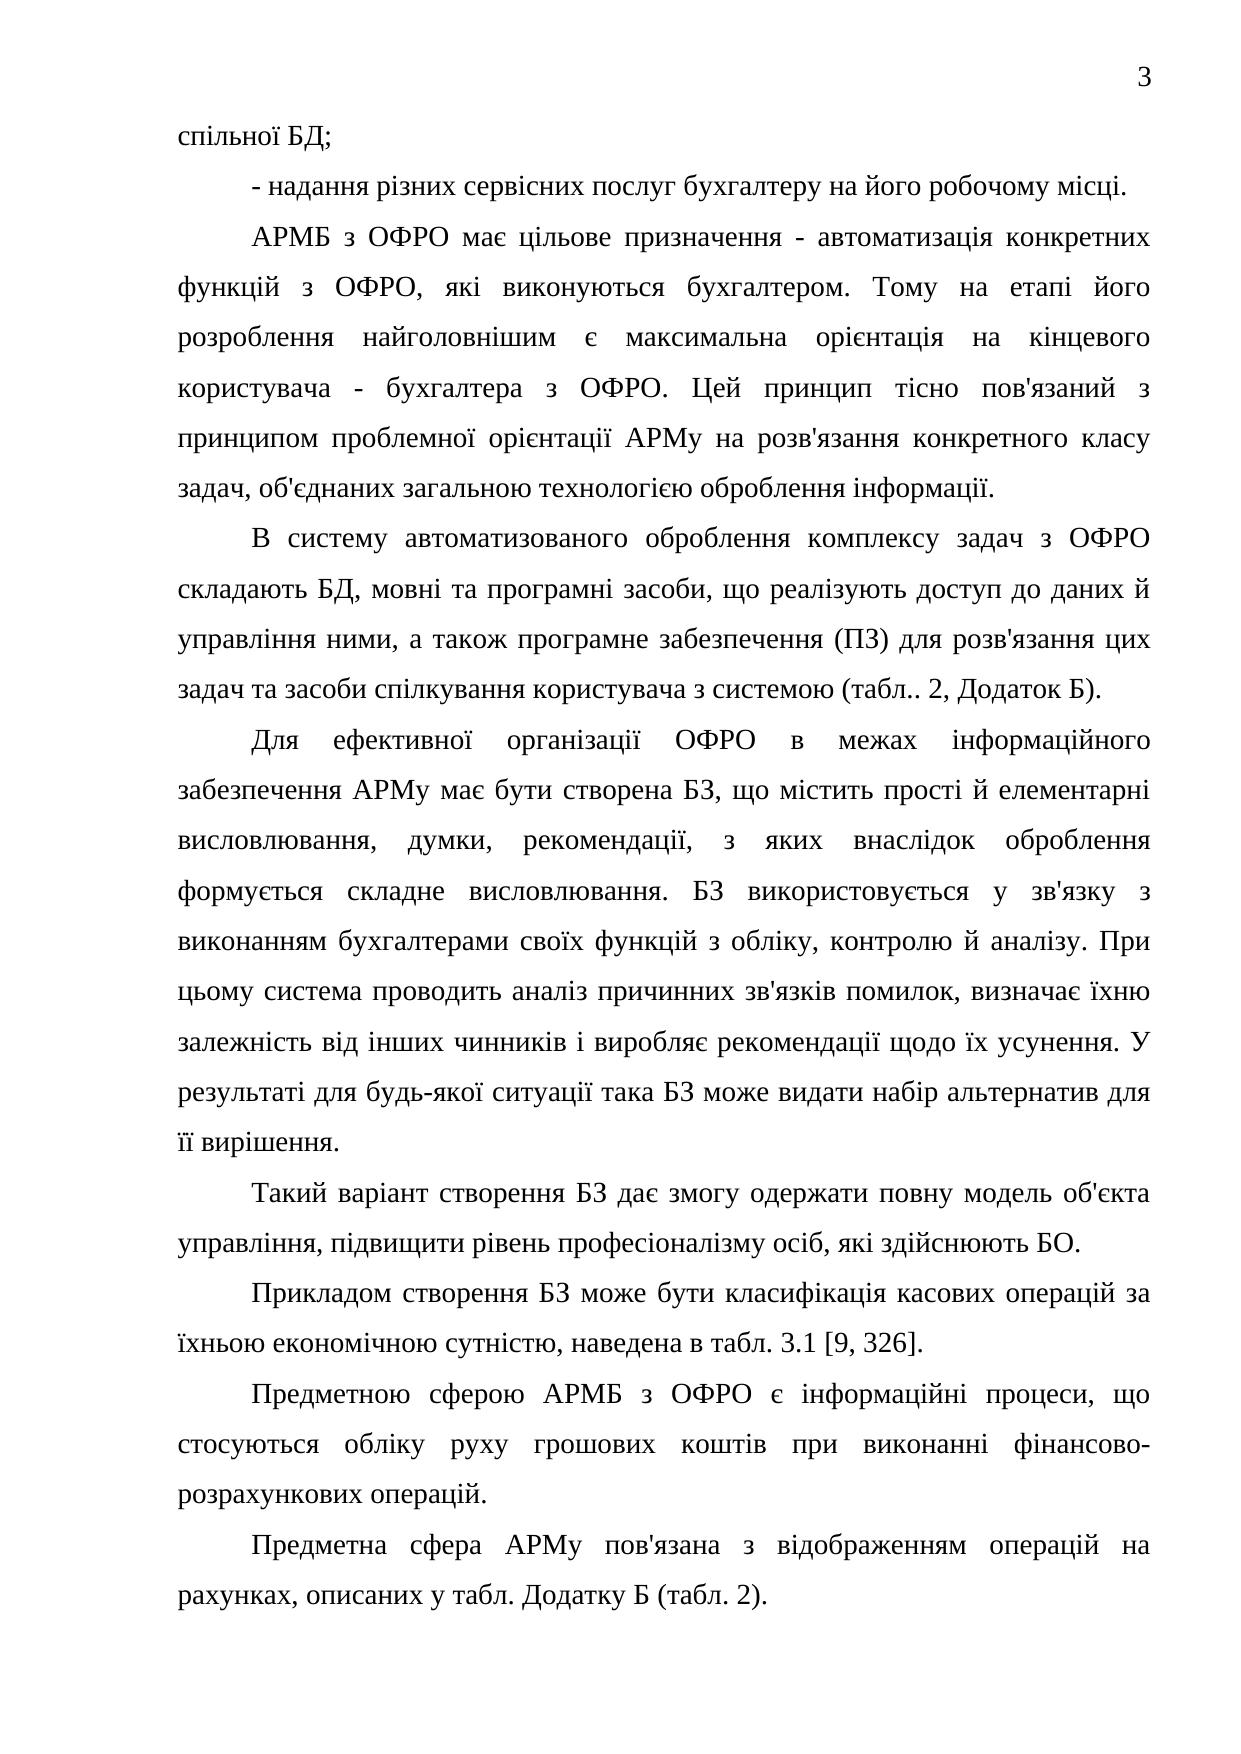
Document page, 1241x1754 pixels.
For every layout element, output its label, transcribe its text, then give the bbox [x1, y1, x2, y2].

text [177, 118, 1152, 152]
text Прикладом створення БЗ може бути класифікація касових операцій за їхньою економічною сутністю, наведена в табл. 3.1 [9, 326]. [177, 1275, 1152, 1359]
text Предметною сферою АРМБ з ОФРО є інформаційні процеси, що стосуються обліку руху грошових коштів при виконанні фінансово-розрахункових операцій. [177, 1376, 1152, 1510]
text В систему автоматизованого оброблення комплексу задач з ОФРО складають БД, мовні та програмні засоби, що реалізують доступ до даних й управління ними, а також програмне забезпечення (ПЗ) для розв'язання цих задач та засоби спілкування користувача з системою (табл.. 2, Додаток Б). [177, 521, 1152, 705]
text Для ефективної організації ОФРО в межах інформаційного забезпечення АРМу має бути створена БЗ, що містить прості й елементарні висловлювання, думки, рекомендації, з яких внаслідок оброблення формується складне висловлювання. БЗ використовується у зв'язку з виконанням бухгалтерами своїх функцій з обліку, контролю й аналізу. При цьому система проводить аналіз причинних зв'язків помилок, визначає їхню залежність від інших чинників і виробляє рекомендації щодо їх усунення. У результаті для будь-якої ситуації така БЗ може видати набір альтернатив для її вирішення. [177, 722, 1152, 1158]
text Такий варіант створення БЗ дає змогу одержати повну модель об'єкта управління, підвищити рівень професіоналізму осіб, які здійснюють БО. [177, 1175, 1152, 1258]
text - надання різних сервісних послуг бухгалтеру на його робочому місці. [177, 168, 1152, 202]
text АРМБ з ОФРО має цільове призначення - автоматизація конкретних функцій з ОФРО, які виконуються бухгалтером. Тому на етапі його розроблення найголовнішим є максимальна орієнтація на кінцевого користувача - бухгалтера з ОФРО. Цей принцип тісно пов'язаний з принципом проблемної орієнтації АРМу на розв'язання конкретного класу задач, об'єднаних загальною технологією оброблення інформації. [177, 219, 1152, 504]
text Предметна сфера АРМу пов'язана з відображенням операцій на рахунках, описаних у табл. Додатку Б (табл. 2). [177, 1527, 1152, 1611]
